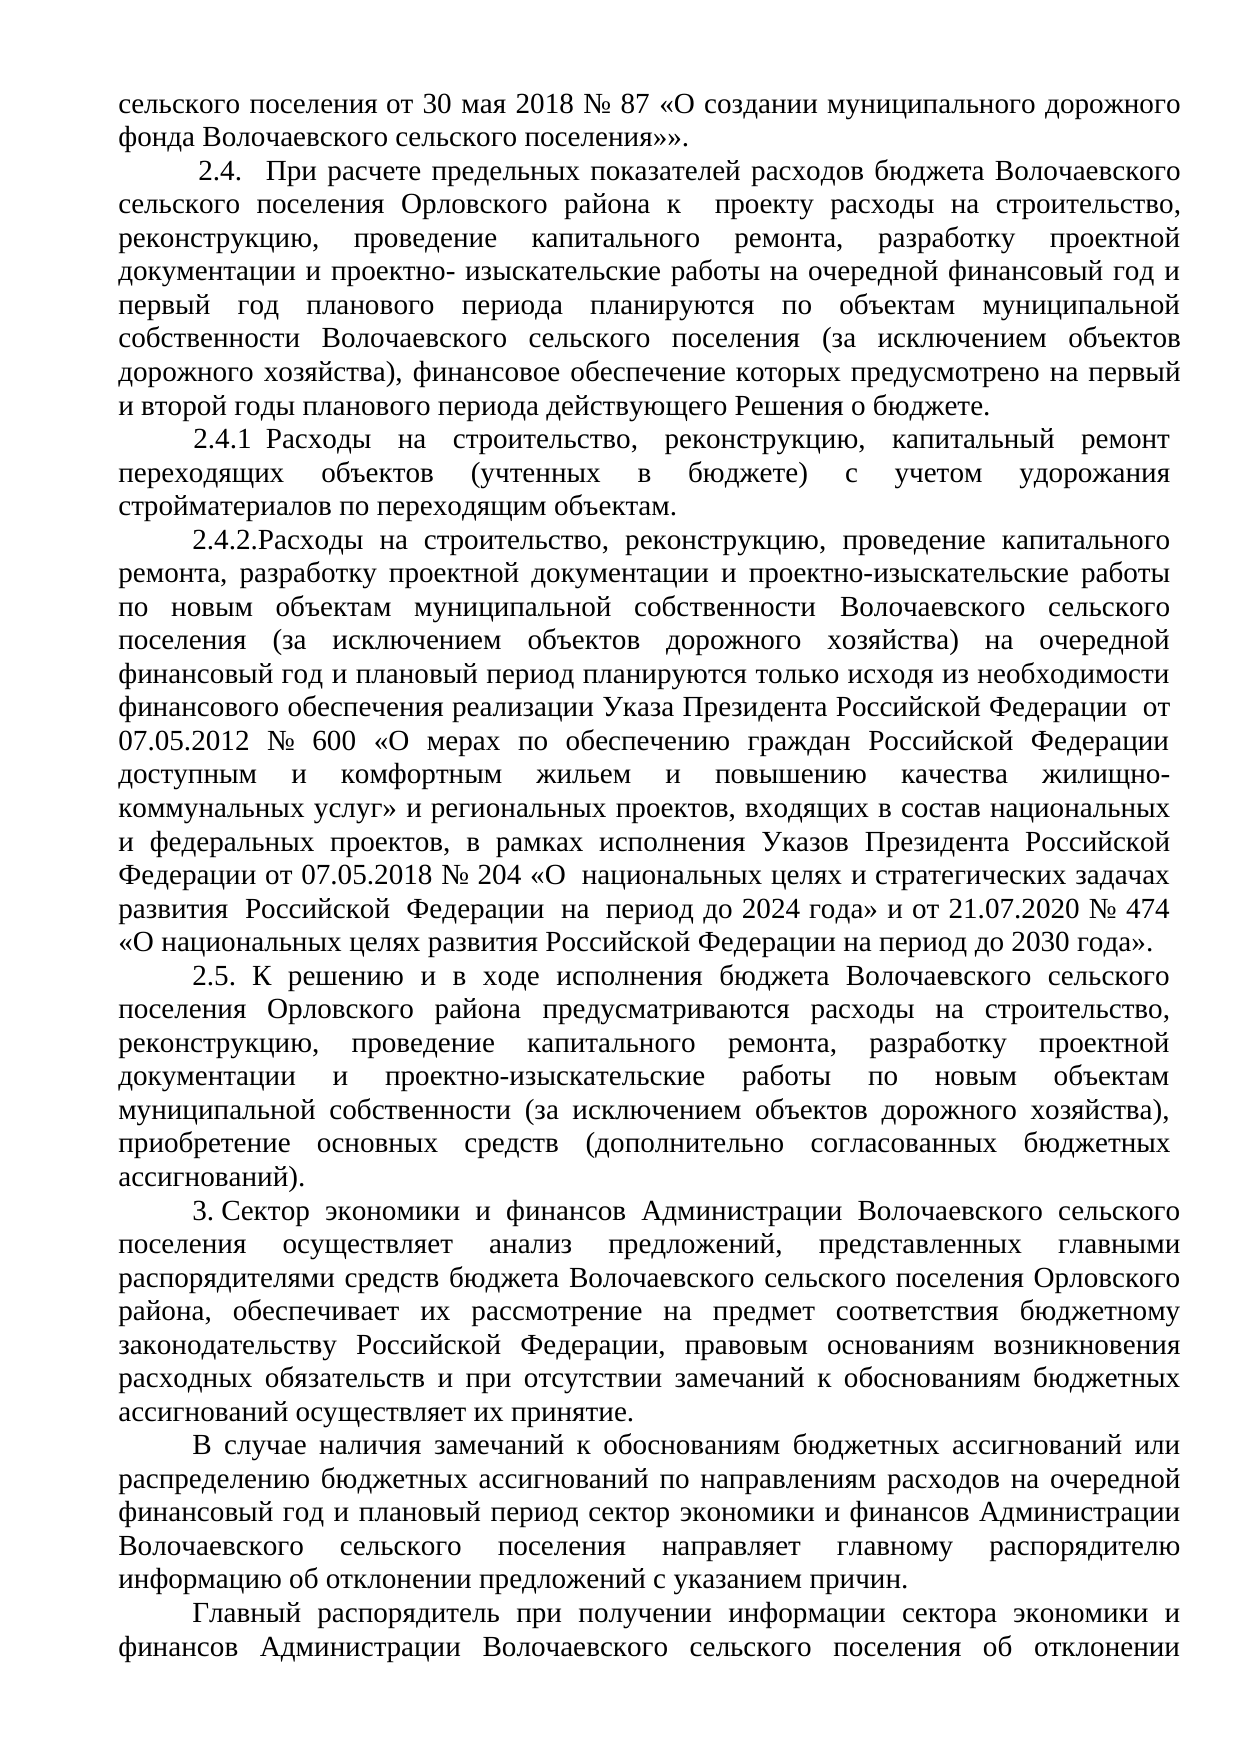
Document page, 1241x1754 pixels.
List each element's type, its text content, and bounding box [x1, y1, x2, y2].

list Расходы на строительство, реконструкцию, капитальный ремонт переходящих объектов (учтенных в бюджете) с учетом удорожания стройматериалов по переходящим объектам. [118, 421, 1170, 522]
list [118, 86, 1181, 153]
text 2.5. К решению и в ходе исполнения бюджета Волочаевского сельского поселения Орловского района предусматриваются расходы на строительство, реконструкцию, проведение капитального ремонта, разработку проектной документации и проектно-изыскательские работы по новым объектам муниципальной собственности (за исключением объектов дорожного хозяйства), приобретение основных средств (дополнительно согласованных бюджетных ассигнований). [118, 958, 1170, 1193]
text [118, 1595, 1181, 1662]
text В случае наличия замечаний к обоснованиям бюджетных ассигнований или распределению бюджетных ассигнований по направлениям расходов на очередной финансовый год и плановый период сектор экономики и финансов Администрации Волочаевского сельского поселения направляет главному распорядителю информацию об отклонении предложений с указанием причин. [118, 1427, 1181, 1595]
text 2.4.2.Расходы на строительство, реконструкцию, проведение капитального ремонта, разработку проектной документации и проектно-изыскательские работы по новым объектам муниципальной собственности Волочаевского сельского поселения (за исключением объектов дорожного хозяйства) на очередной финансовый год и плановый период планируются только исходя из необходимости финансового обеспечения реализации Указа Президента Российской Федерации от 07.05.2012 № 600 «О мерах по обеспечению граждан Российской Федерации доступным и комфортным жильем и повышению качества жилищно- коммунальных услуг» и региональных проектов, входящих в состав национальных и федеральных проектов, в рамках исполнения Указов Президента Российской Федерации от 07.05.2018 № 204 «О национальных целях и стратегических задачах развития Российской Федерации на период до 2024 года» и от 21.07.2020 № 474 «О национальных целях развития Российской Федерации на период до 2030 года». [118, 522, 1170, 958]
list При расчете предельных показателей расходов бюджета Волочаевского сельского поселения Орловского района к проекту расходы на строительство, реконструкцию, проведение капитального ремонта, разработку проектной документации и проектно- изыскательские работы на очередной финансовый год и первый год планового периода планируются по объектам муниципальной собственности Волочаевского сельского поселения (за исключением объектов дорожного хозяйства), финансовое обеспечение которых предусмотрено на первый и второй годы планового периода действующего Решения о бюджете. [118, 153, 1181, 421]
text 3. Сектор экономики и финансов Администрации Волочаевского сельского поселения осуществляет анализ предложений, представленных главными распорядителями средств бюджета Волочаевского сельского поселения Орловского района, обеспечивает их рассмотрение на предмет соответствия бюджетному законодательству Российской Федерации, правовым основаниям возникновения расходных обязательств и при отсутствии замечаний к обоснованиям бюджетных ассигнований осуществляет их принятие. [118, 1193, 1181, 1427]
